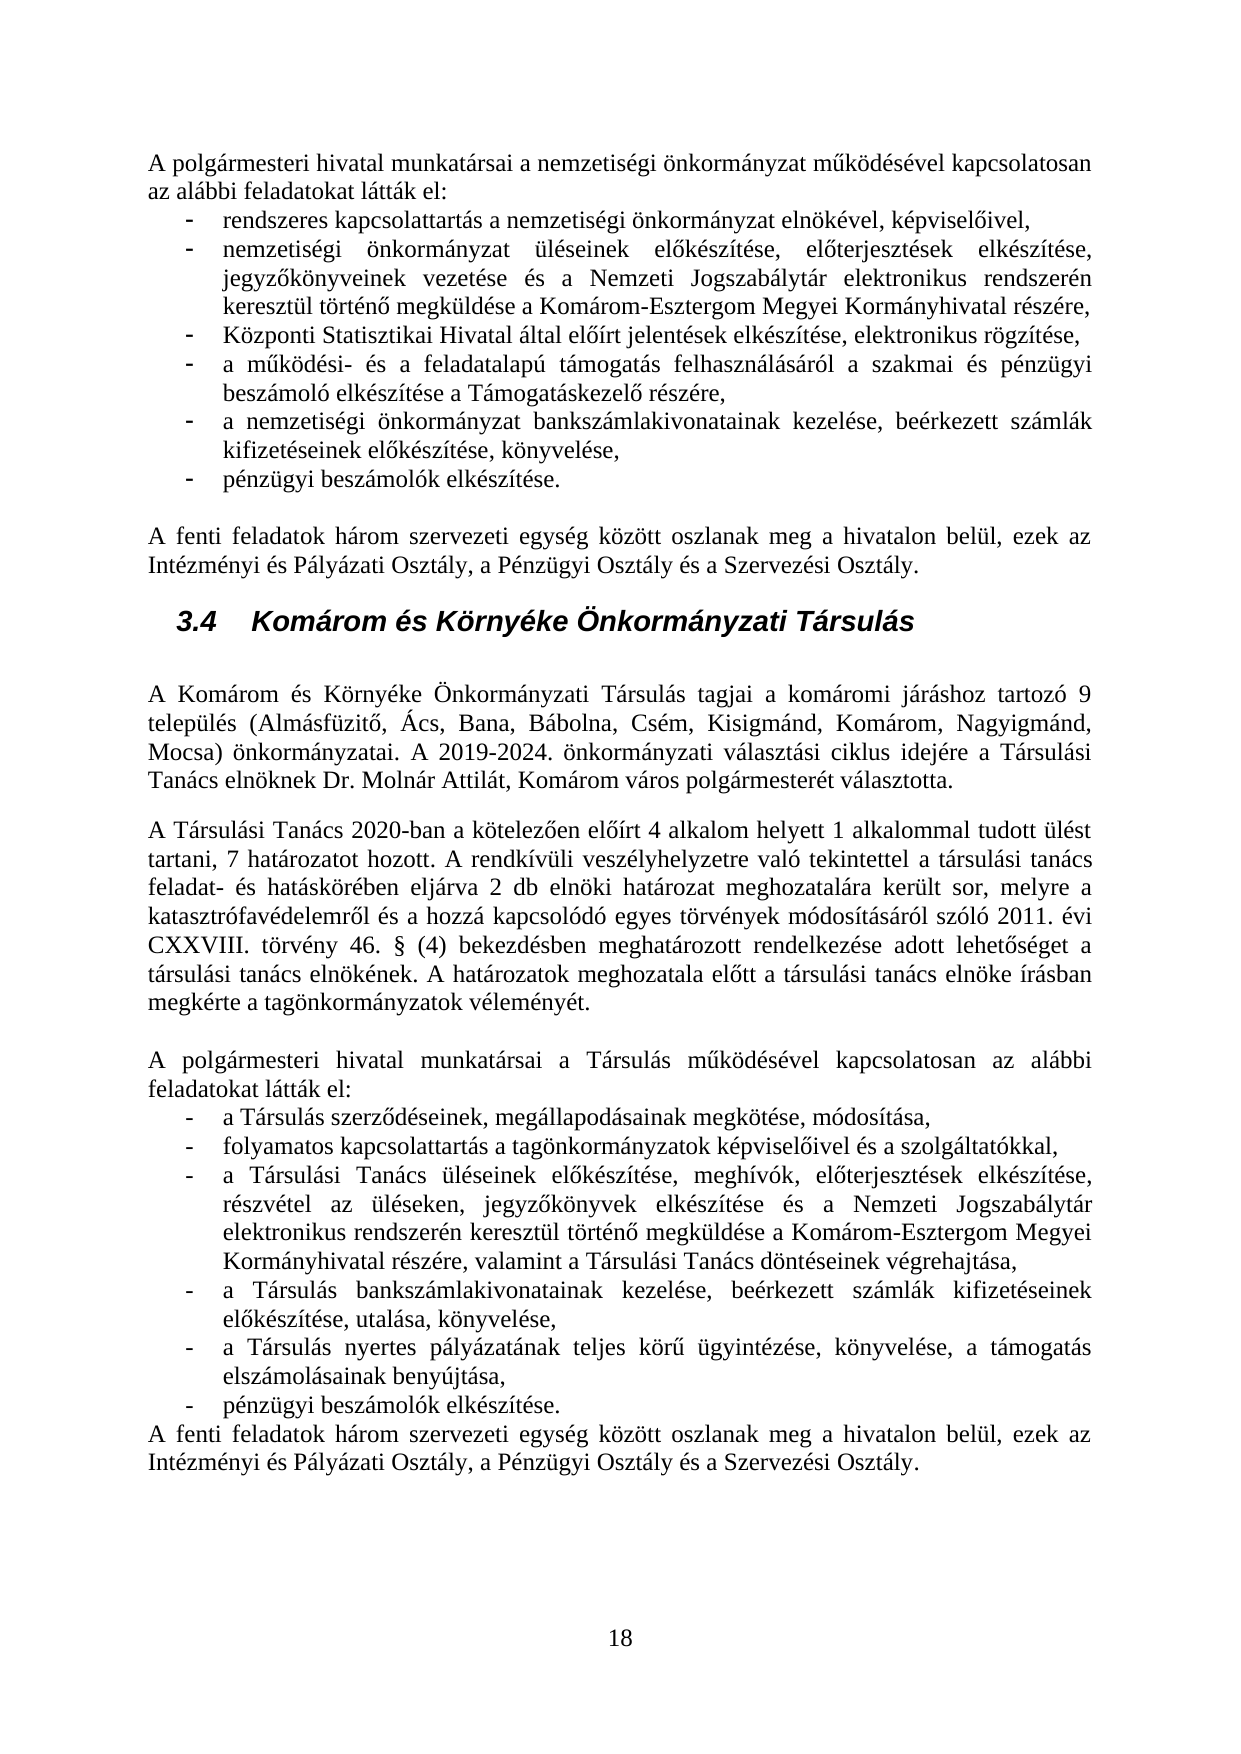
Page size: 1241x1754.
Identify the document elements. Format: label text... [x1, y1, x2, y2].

list folyamatos kapcsolattartás a tagönkormányzatok képviselőivel és a szolgáltatókkal, [185, 1131, 1093, 1160]
list pénzügyi beszámolók elkészítése. [185, 1390, 1093, 1419]
text A fenti feladatok három szervezeti egység között oszlanak meg a hivatalon belül, ezek az Intézményi és Pályázati Osztály, a Pénzügyi Osztály és a Szervezési Osztály. [148, 1419, 1093, 1476]
list a Társulás szerződéseinek, megállapodásainak megkötése, módosítása, [185, 1102, 1093, 1131]
list nemzetiségi önkormányzat üléseinek előkészítése, előterjesztések elkészítése, jegyzőkönyveinek vezetése és a Nemzeti Jogszabálytár elektronikus rendszerén keresztül történő megküldése a Komárom-Esztergom Megyei Kormányhivatal részére, [185, 234, 1093, 320]
list Központi Statisztikai Hivatal által előírt jelentések elkészítése, elektronikus rögzítése, [185, 320, 1093, 349]
list a Társulási Tanács üléseinek előkészítése, meghívók, előterjesztések elkészítése, részvétel az üléseken, jegyzőkönyvek elkészítése és a Nemzeti Jogszabálytár elektronikus rendszerén keresztül történő megküldése a Komárom-Esztergom Megyei Kormányhivatal részére, valamint a Társulási Tanács döntéseinek végrehajtása, [185, 1160, 1093, 1275]
list a működési- és a feladatalapú támogatás felhasználásáról a szakmai és pénzügyi beszámoló elkészítése a Támogatáskezelő részére, [185, 349, 1093, 406]
list a nemzetiségi önkormányzat bankszámlakivonatainak kezelése, beérkezett számlák kifizetéseinek előkészítése, könyvelése, [185, 406, 1093, 464]
text A fenti feladatok három szervezeti egység között oszlanak meg a hivatalon belül, ezek az Intézményi és Pályázati Osztály, a Pénzügyi Osztály és a Szervezési Osztály. [148, 521, 1093, 579]
text A Társulási Tanács 2020-ban a kötelezően előírt 4 alkalom helyett 1 alkalommal tudott ülést tartani, 7 határozatot hozott. A rendkívüli veszélyhelyzetre való tekintettel a társulási tanács feladat- és hatáskörében eljárva 2 db elnöki határozat meghozatalára került sor, melyre a katasztrófavédelemről és a hozzá kapcsolódó egyes törvények módosításáról szóló 2011. évi CXXVIII. törvény 46. § (4) bekezdésben meghatározott rendelkezése adott lehetőséget a társulási tanács elnökének. A határozatok meghozatala előtt a társulási tanács elnöke írásban megkérte a tagönkormányzatok véleményét. [148, 815, 1093, 1016]
list a Társulás nyertes pályázatának teljes körű ügyintézése, könyvelése, a támogatás elszámolásainak benyújtása, [185, 1332, 1093, 1390]
list a Társulás bankszámlakivonatainak kezelése, beérkezett számlák kifizetéseinek előkészítése, utalása, könyvelése, [185, 1275, 1093, 1332]
text A polgármesteri hivatal munkatársai a Társulás működésével kapcsolatosan az alábbi feladatokat látták el: [148, 1045, 1093, 1102]
text A Komárom és Környéke Önkormányzati Társulás tagjai a komáromi járáshoz tartozó 9 település (Almásfüzitő, Ács, Bana, Bábolna, Csém, Kisigmánd, Komárom, Nagyigmánd, Mocsa) önkormányzatai. A 2019-2024. önkormányzati választási ciklus idejére a Társulási Tanács elnöknek Dr. Molnár Attilát, Komárom város polgármesterét választotta. [148, 679, 1093, 794]
subtitle Komárom és Környéke Önkormányzati Társulás [176, 604, 1093, 637]
list rendszeres kapcsolattartás a nemzetiségi önkormányzat elnökével, képviselőivel, [185, 205, 1093, 234]
list pénzügyi beszámolók elkészítése. [185, 464, 1093, 493]
text A polgármesteri hivatal munkatársai a nemzetiségi önkormányzat működésével kapcsolatosan az alábbi feladatokat látták el: [148, 148, 1093, 205]
